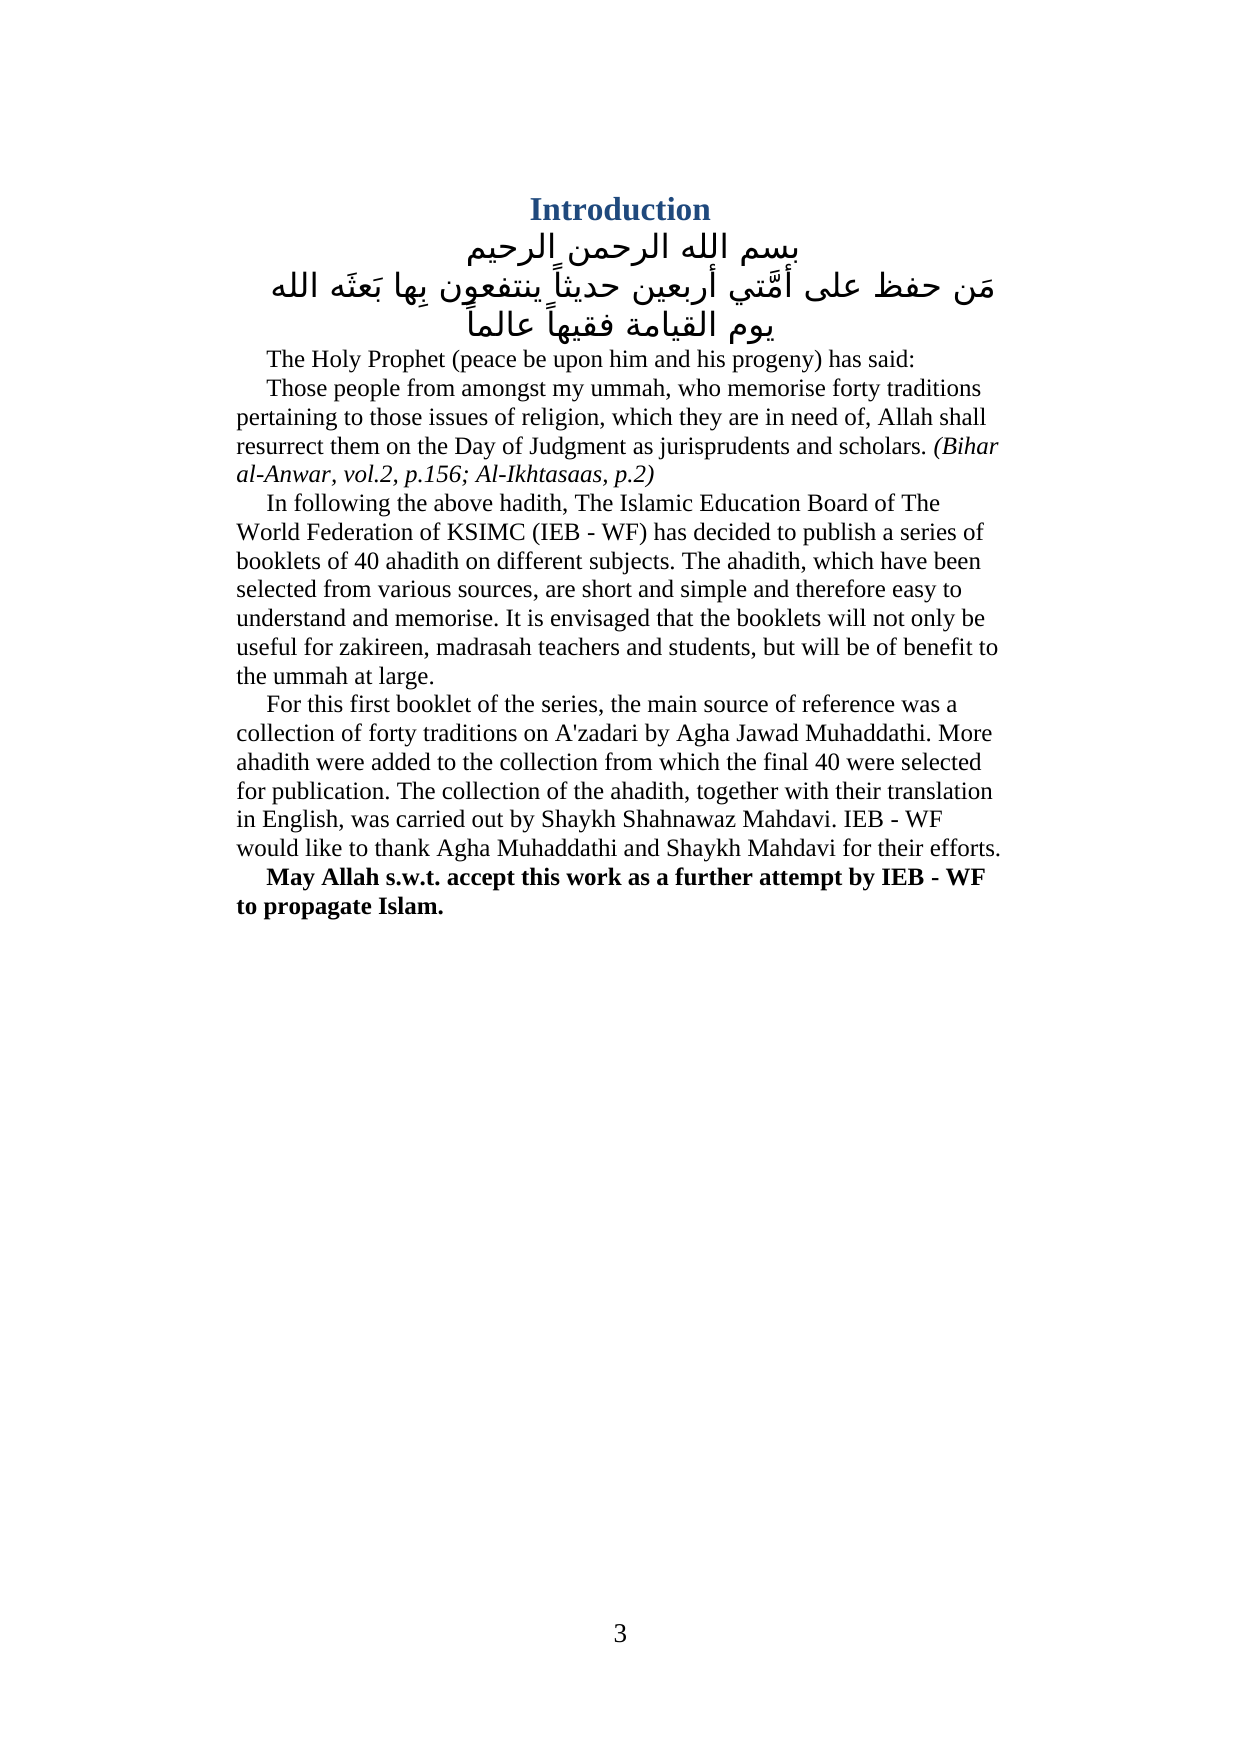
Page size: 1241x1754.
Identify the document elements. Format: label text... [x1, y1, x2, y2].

text Those people from amongst my ummah, who memorise forty traditions pertaining to those issues of religion, which they are in need of, Allah shall resurrect them on the Day of Judgment as jurisprudents and scholars. (Bihar al-Anwar, vol.2, p.156; Al-Ikhtasaas, p.2) [236, 373, 1004, 488]
text For this first booklet of the series, the main source of reference was a collection of forty traditions on A'zadari by Agha Jawad Muhaddathi. More ahadith were added to the collection from which the final 40 were selected for publication. The collection of the ahadith, together with their translation in English, was carried out by Shaykh Shahnawaz Mahdavi. IEB - WF would like to thank Agha Muhaddathi and Shaykh Mahdavi for their efforts. [236, 689, 1004, 862]
subtitle Introduction [236, 190, 1004, 228]
text May Allah s.w.t. accept this work as a further attempt by IEB - WF to propagate Islam. [236, 862, 1004, 919]
text In following the above hadith, The Islamic Education Board of The World Federation of KSIMC (IEB - WF) has decided to publish a series of booklets of 40 ahadith on different subjects. The ahadith, which have been selected from various sources, are short and simple and therefore easy to understand and memorise. It is envisaged that the booklets will not only be useful for zakireen, madrasah teachers and students, but will be of benefit to the ummah at large. [236, 488, 1004, 689]
text مَن حفظ على أمَّتي أربعين حديثاً ينتفعون بِها بَعثَه الله يوم القيامة فقيهاً عالماً [236, 267, 1004, 344]
text بسم الله الرحمن الرحيم [236, 228, 1004, 267]
text The Holy Prophet (peace be upon him and his progeny) has said: [236, 344, 1004, 373]
